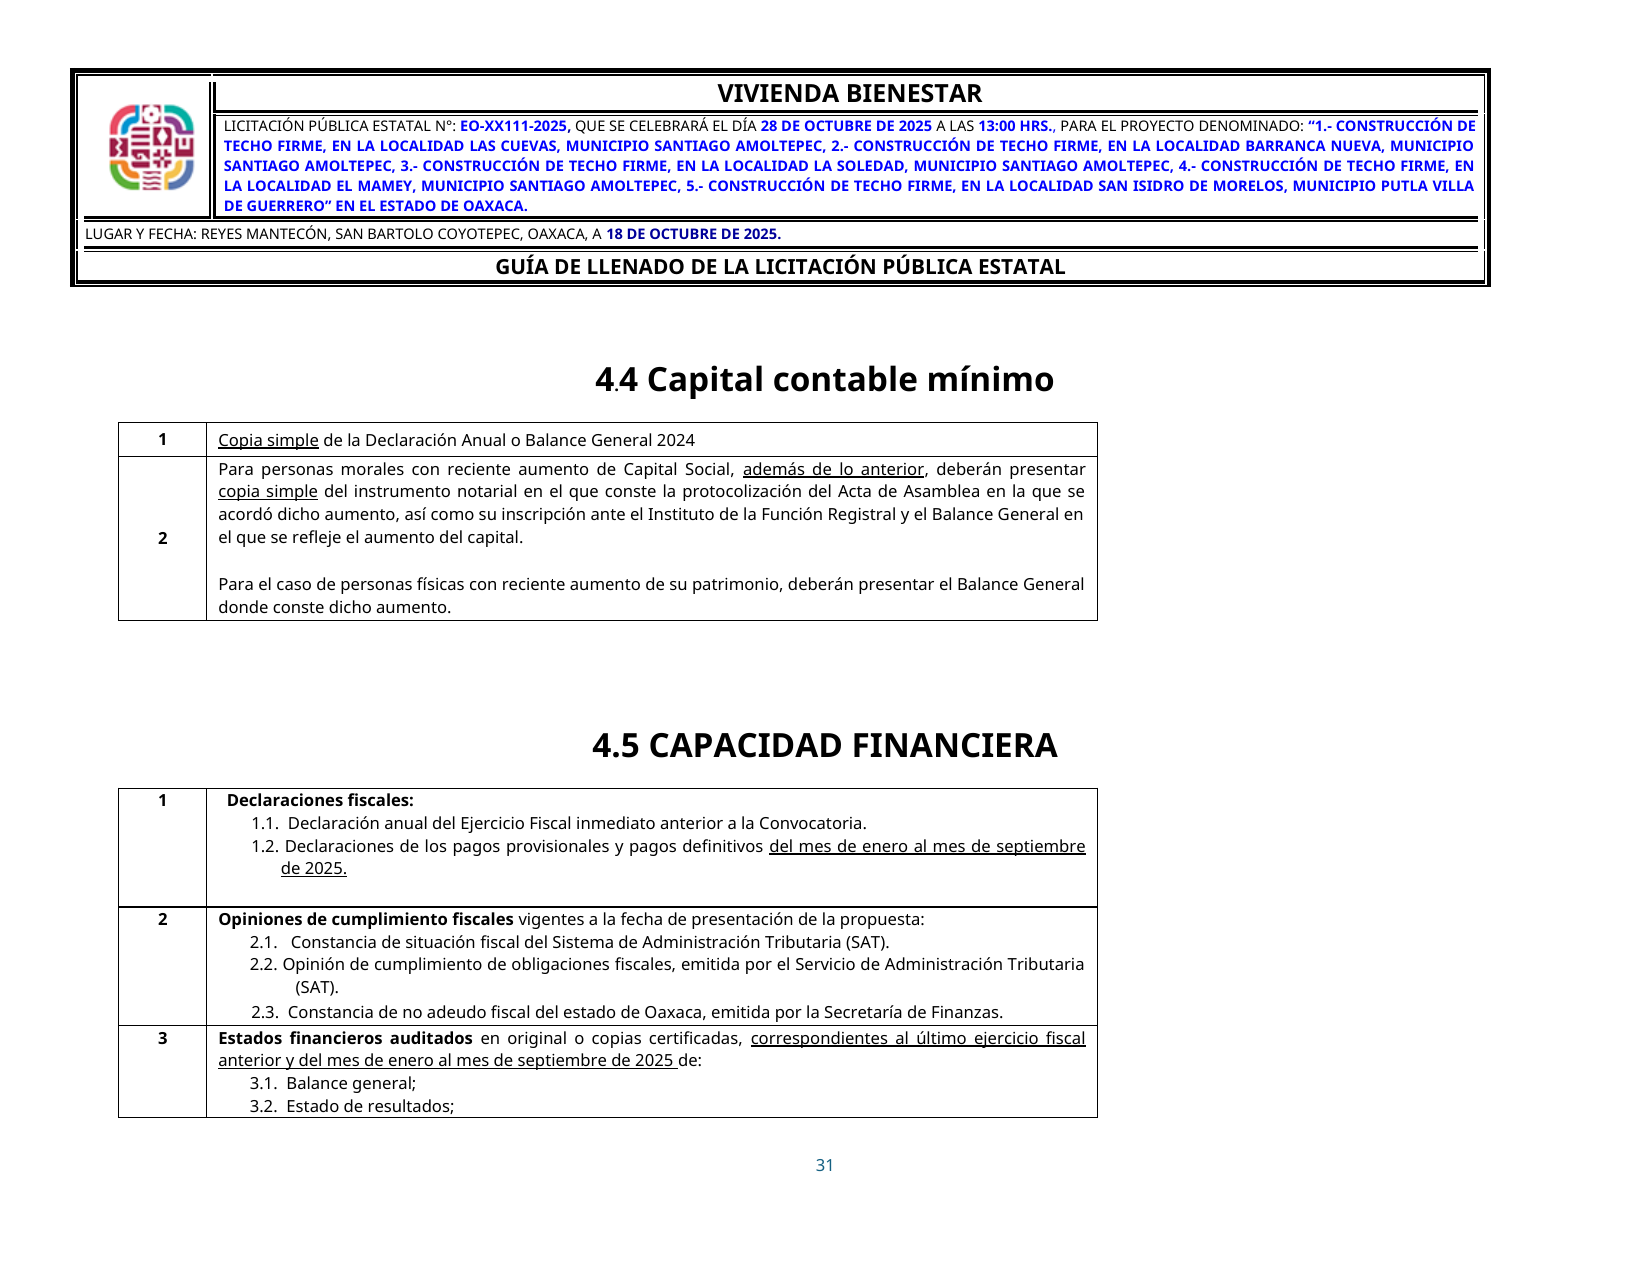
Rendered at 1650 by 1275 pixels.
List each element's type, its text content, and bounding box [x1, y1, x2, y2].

text 4.4 Capital contable mínimo [118, 356, 1532, 402]
text 4.5 CAPACIDAD FINANCIERA [118, 722, 1532, 767]
table_cell 2 [119, 457, 206, 620]
table_cell Para personas morales con reciente aumento de Capital Social, además de lo anterior, deberán presentar copia simple del instrumento notarial en el que conste la protocolización del Acta de Asamblea en la que se acordó dicho aumento, así como su inscripción ante el Instituto de la Función Registral y el Balance General en el que se refleje el aumento del capital. Para el caso de personas físicas con reciente aumento de su patrimonio, deberán presentar el Balance General donde conste dicho aumento. [207, 457, 1097, 620]
table_header Copia simple de la Declaración Anual o Balance General 2024 [207, 423, 1097, 456]
table_header Declaraciones fiscales: 1.1. Declaración anual del Ejercicio Fiscal inmediato anterior a la Convocatoria. 1.2. Declaraciones de los pagos provisionales y pagos definitivos del mes de enero al mes de septiembre de 2025. [207, 789, 1097, 906]
table_cell 2 [119, 908, 206, 1025]
table_header 1 [119, 423, 206, 456]
table_header 1 [119, 789, 206, 906]
table_cell 3 [119, 1026, 206, 1117]
picture [98, 97, 205, 196]
table_cell Opiniones de cumplimiento fiscales vigentes a la fecha de presentación de la propuesta: 2.1. Constancia de situación fiscal del Sistema de Administración Tributaria (SAT). 2.2. Opinión de cumplimiento de obligaciones fiscales, emitida por el Servicio de Administración Tributaria (SAT). 2.3. Constancia de no adeudo fiscal del estado de Oaxaca, emitida por la Secretaría de Finanzas. [207, 908, 1097, 1025]
